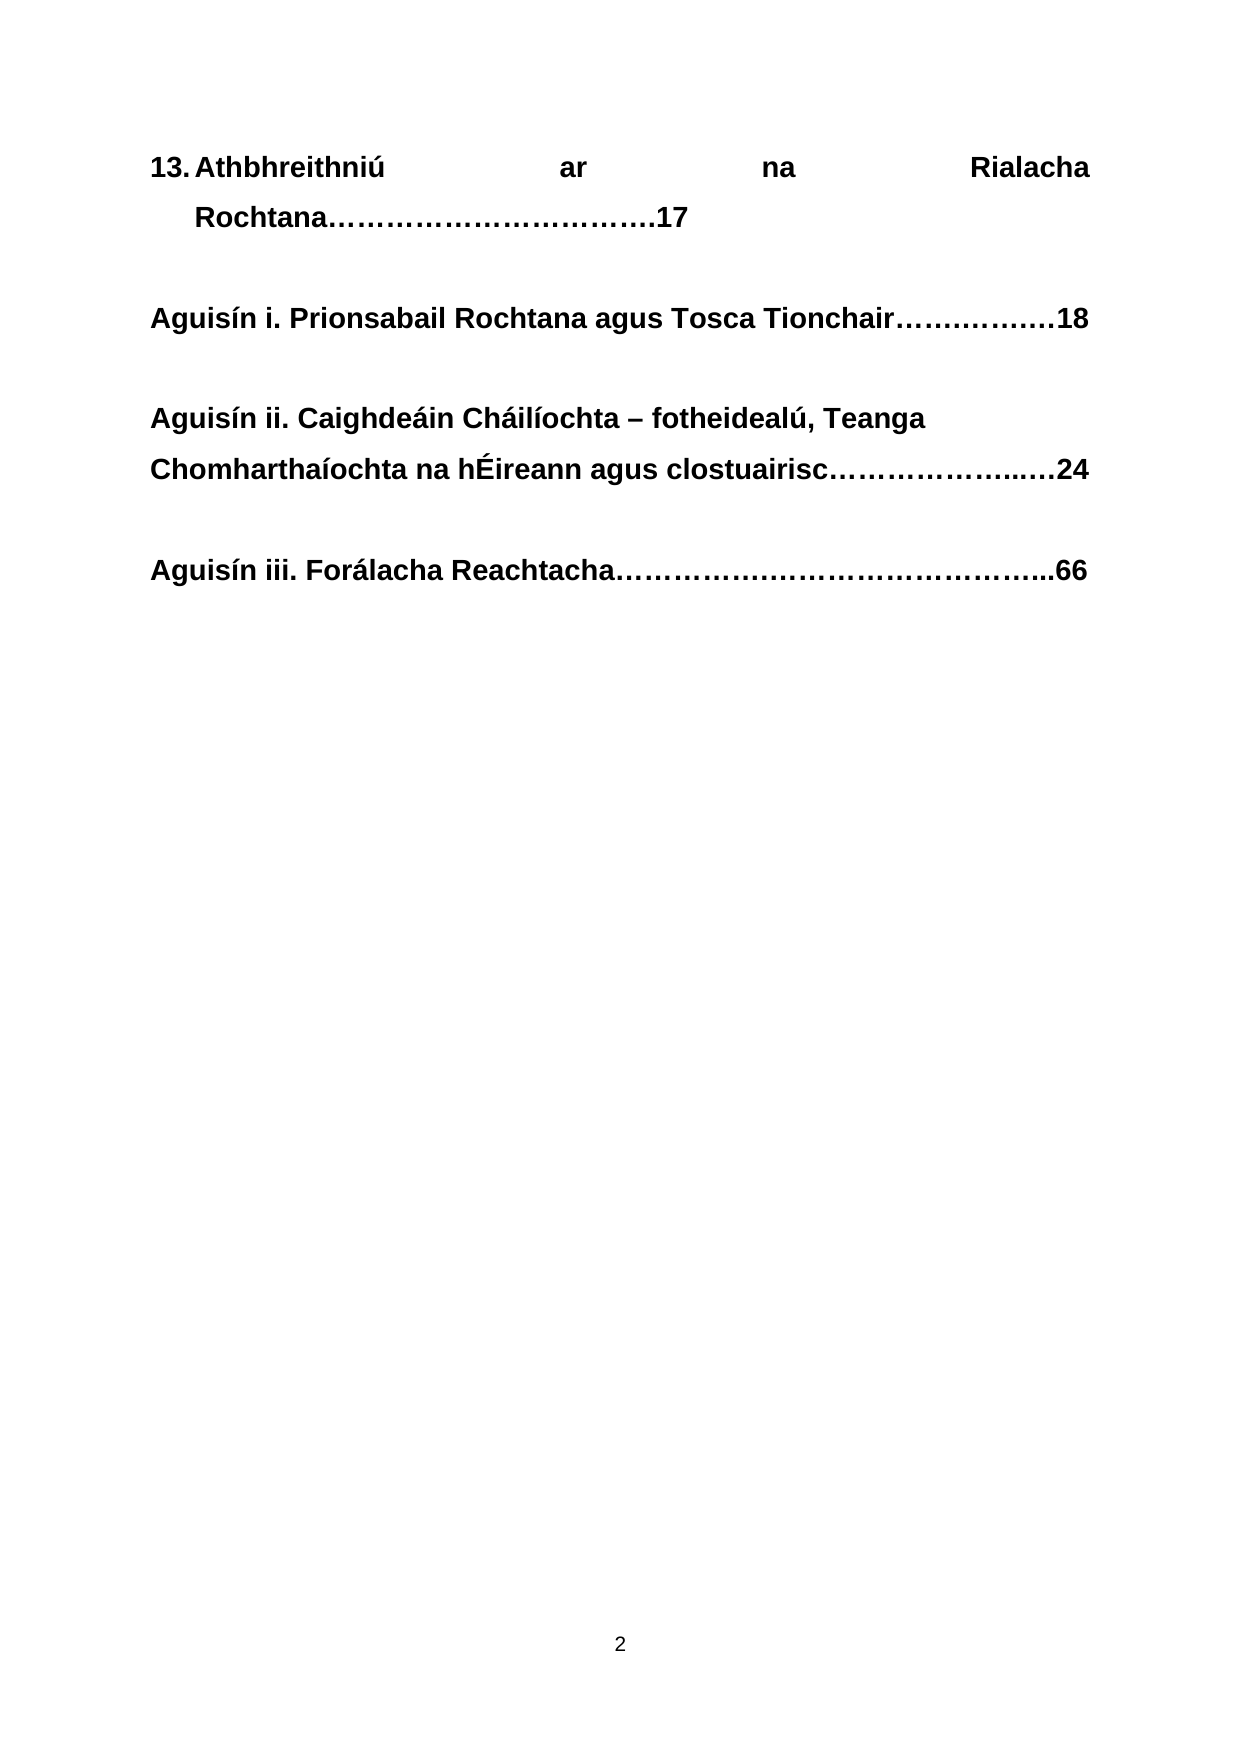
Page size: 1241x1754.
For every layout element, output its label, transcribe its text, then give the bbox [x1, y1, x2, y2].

text Aguisín ii. Caighdeáin Cháilíochta – fotheidealú, Teanga Chomharthaíochta na hÉireann agus clostuairisc………………...…24 [150, 402, 1090, 485]
list Athbhreithniú ar na Rialacha Rochtana…………………………….17 [150, 150, 1090, 234]
text Aguisín i. Prionsabail Rochtana agus Tosca Tionchair…….…….…18 [150, 301, 1090, 334]
text Aguisín iii. Forálacha Reachtacha…………….………………………...66 [150, 552, 1090, 586]
